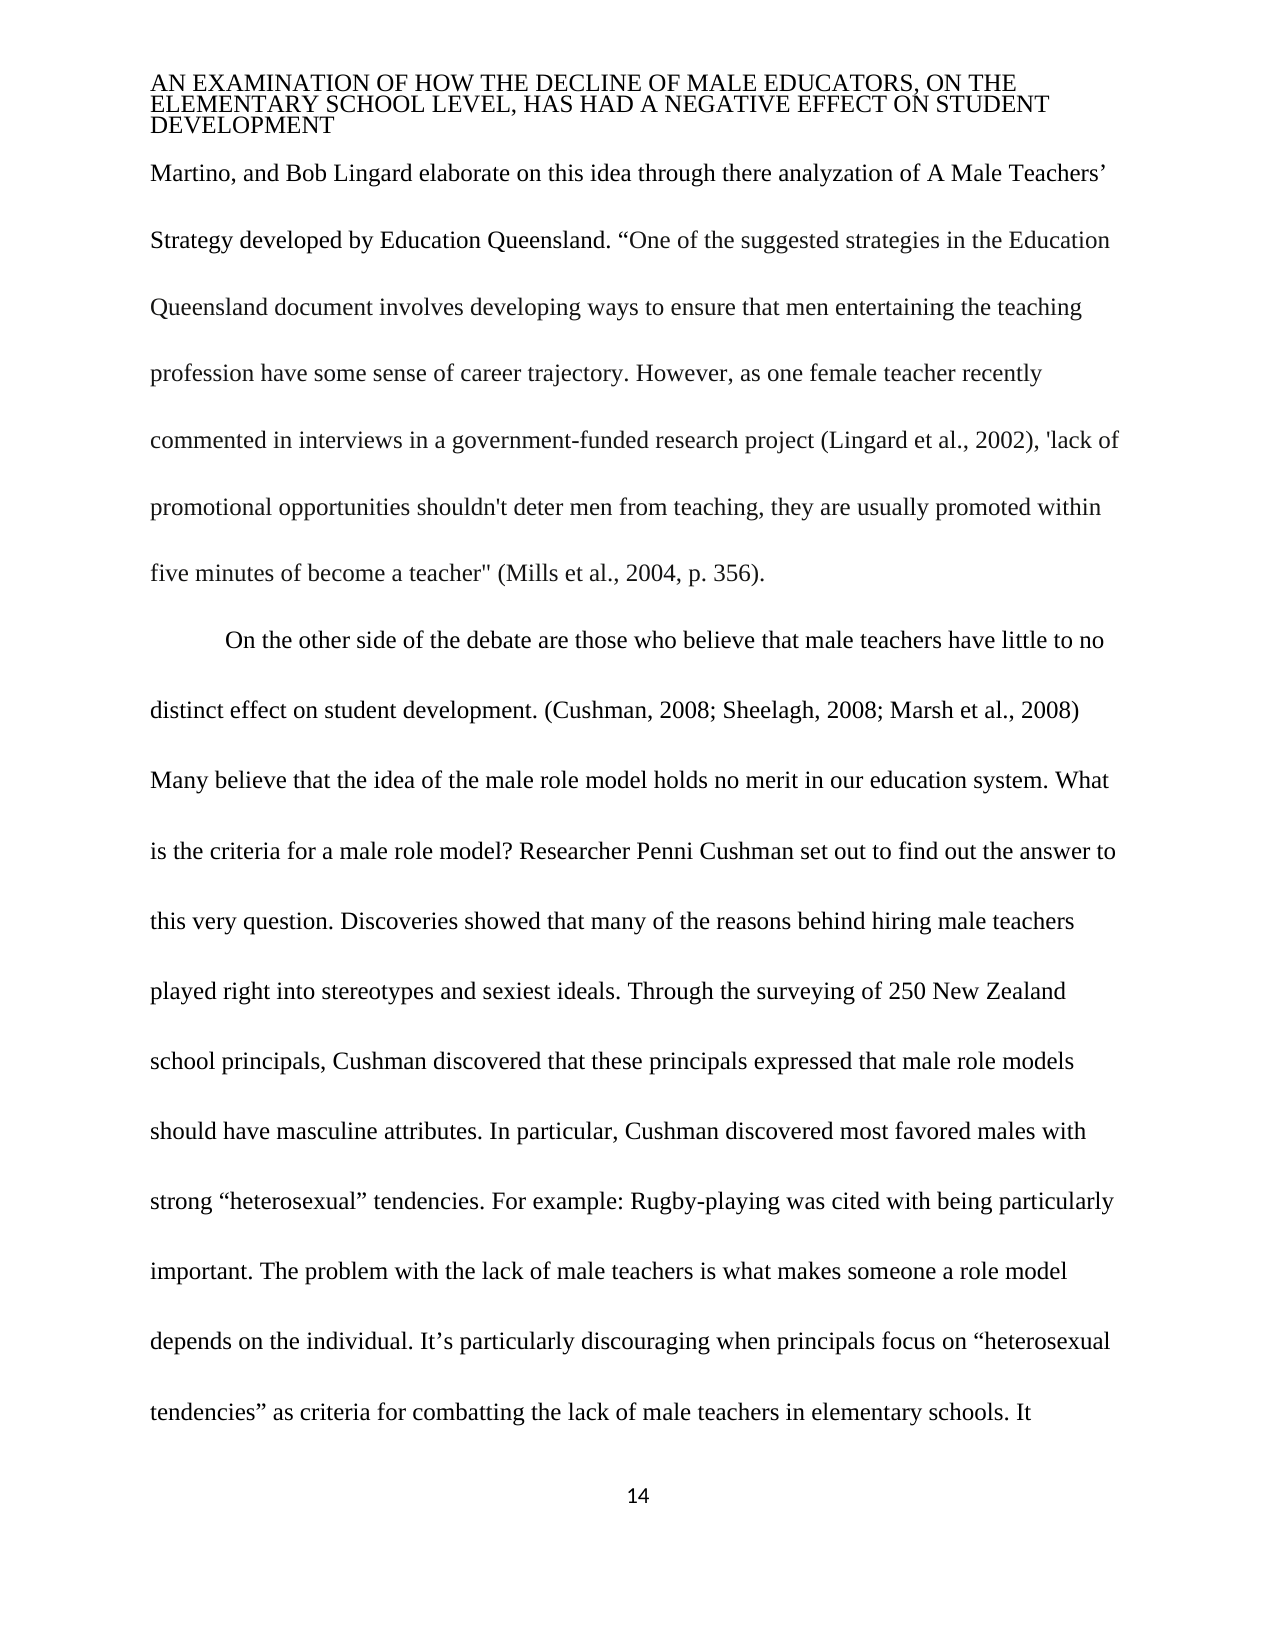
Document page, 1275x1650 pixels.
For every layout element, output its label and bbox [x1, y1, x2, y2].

text [150, 158, 1125, 587]
text [150, 625, 1123, 1425]
